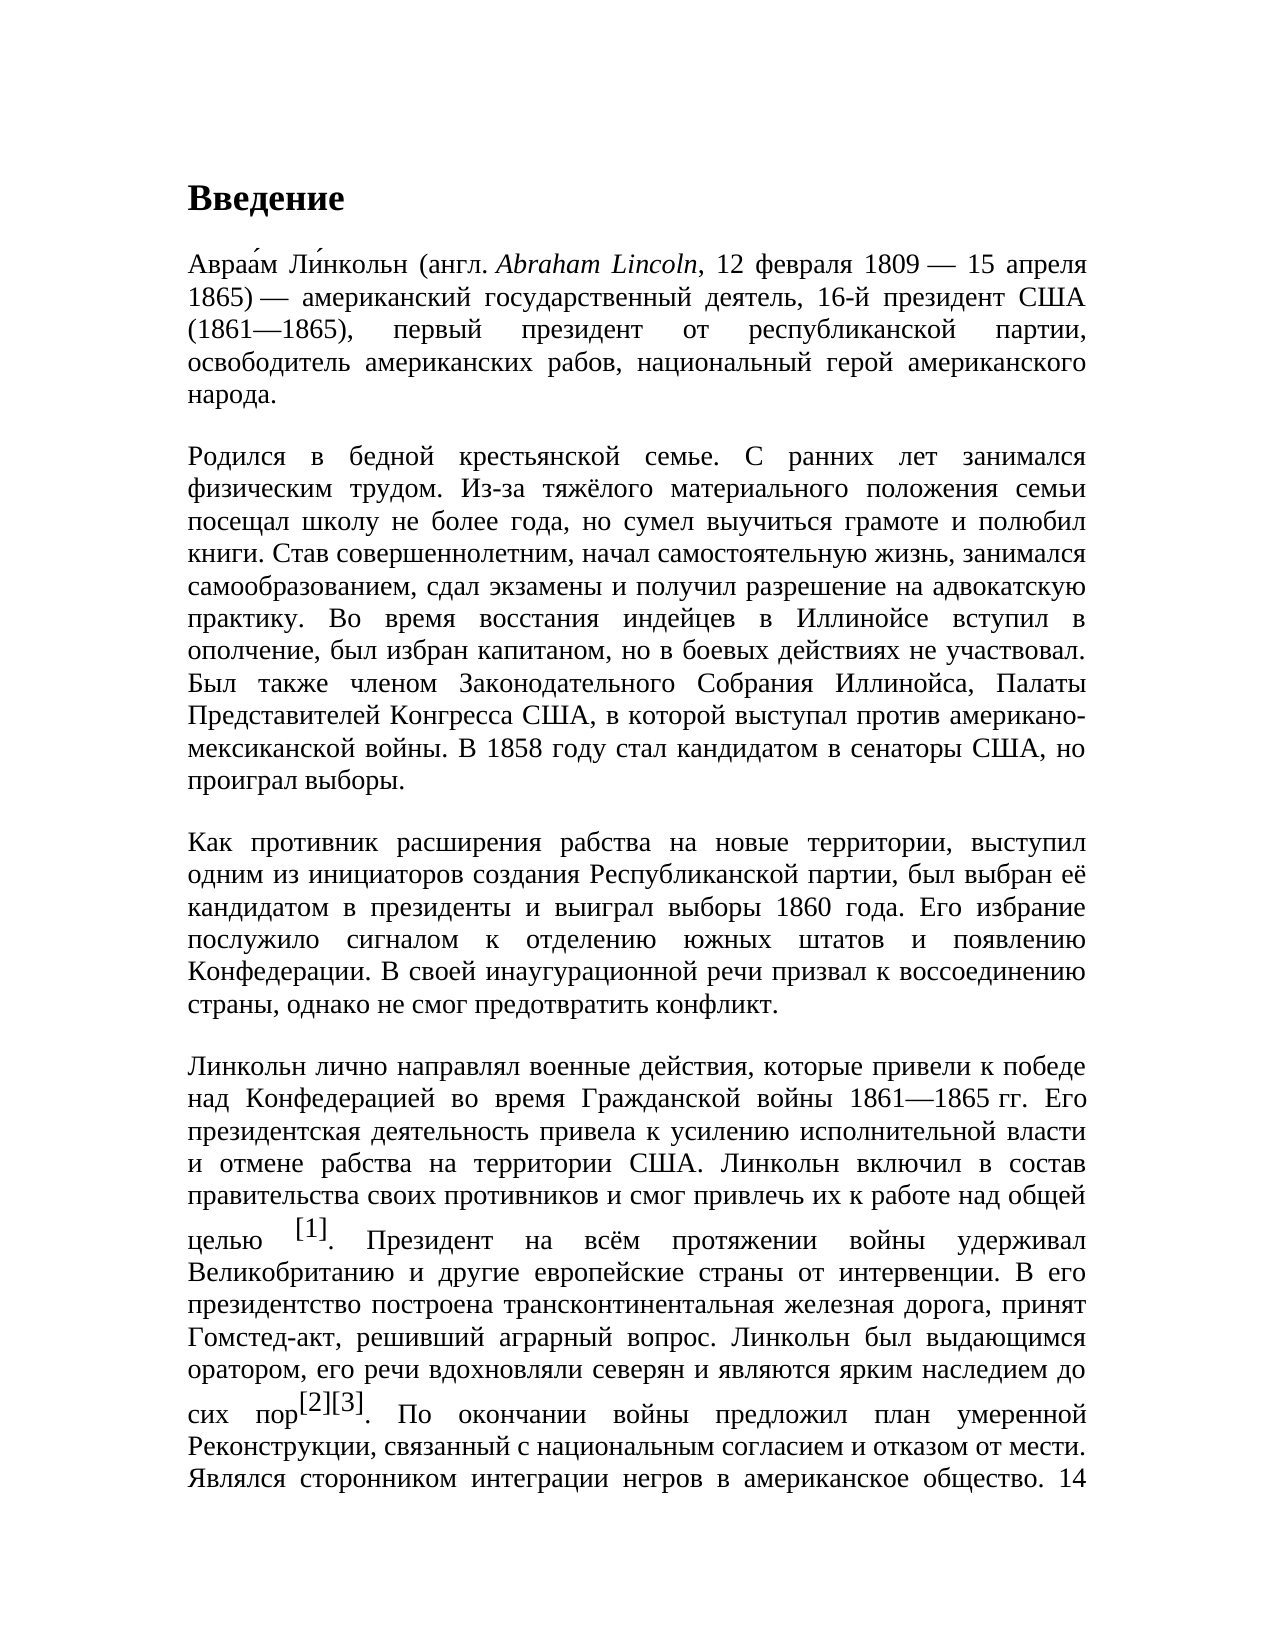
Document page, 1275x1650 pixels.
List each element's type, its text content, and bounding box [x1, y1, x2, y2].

text Как противник расширения рабства на новые территории, выступил одним из инициаторов создания Республиканской партии, был выбран её кандидатом в президенты и выиграл выборы 1860 года. Его избрание послужило сигналом к отделению южных штатов и появлению Конфедерации. В своей инаугурационной речи призвал к воссоединению страны, однако не смог предотвратить конфликт. [187, 825, 1087, 1019]
text Родился в бедной крестьянской семье. С ранних лет занимался физическим трудом. Из-за тяжёлого материального положения семьи посещал школу не более года, но сумел выучиться грамоте и полюбил книги. Став совершеннолетним, начал самостоятельную жизнь, занимался самообразованием, сдал экзамены и получил разрешение на адвокатскую практику. Во время восстания индейцев в Иллинойсе вступил в ополчение, был избран капитаном, но в боевых действиях не участвовал. Был также членом Законодательного Собрания Иллинойса, Палаты Представителей Конгресса США, в которой выступал против американо-мексиканской войны. В 1858 году стал кандидатом в сенаторы США, но проиграл выборы. [187, 439, 1087, 795]
text Авраа́м Ли́нкольн (англ. Abraham Lincoln, 12 февраля 1809 — 15 апреля 1865) — американский государственный деятель, 16-й президент США (1861—1865), первый президент от республиканской партии, освободитель американских рабов, национальный герой американского народа. [187, 248, 1087, 409]
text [187, 1049, 1087, 1494]
list Введение [187, 175, 1087, 218]
